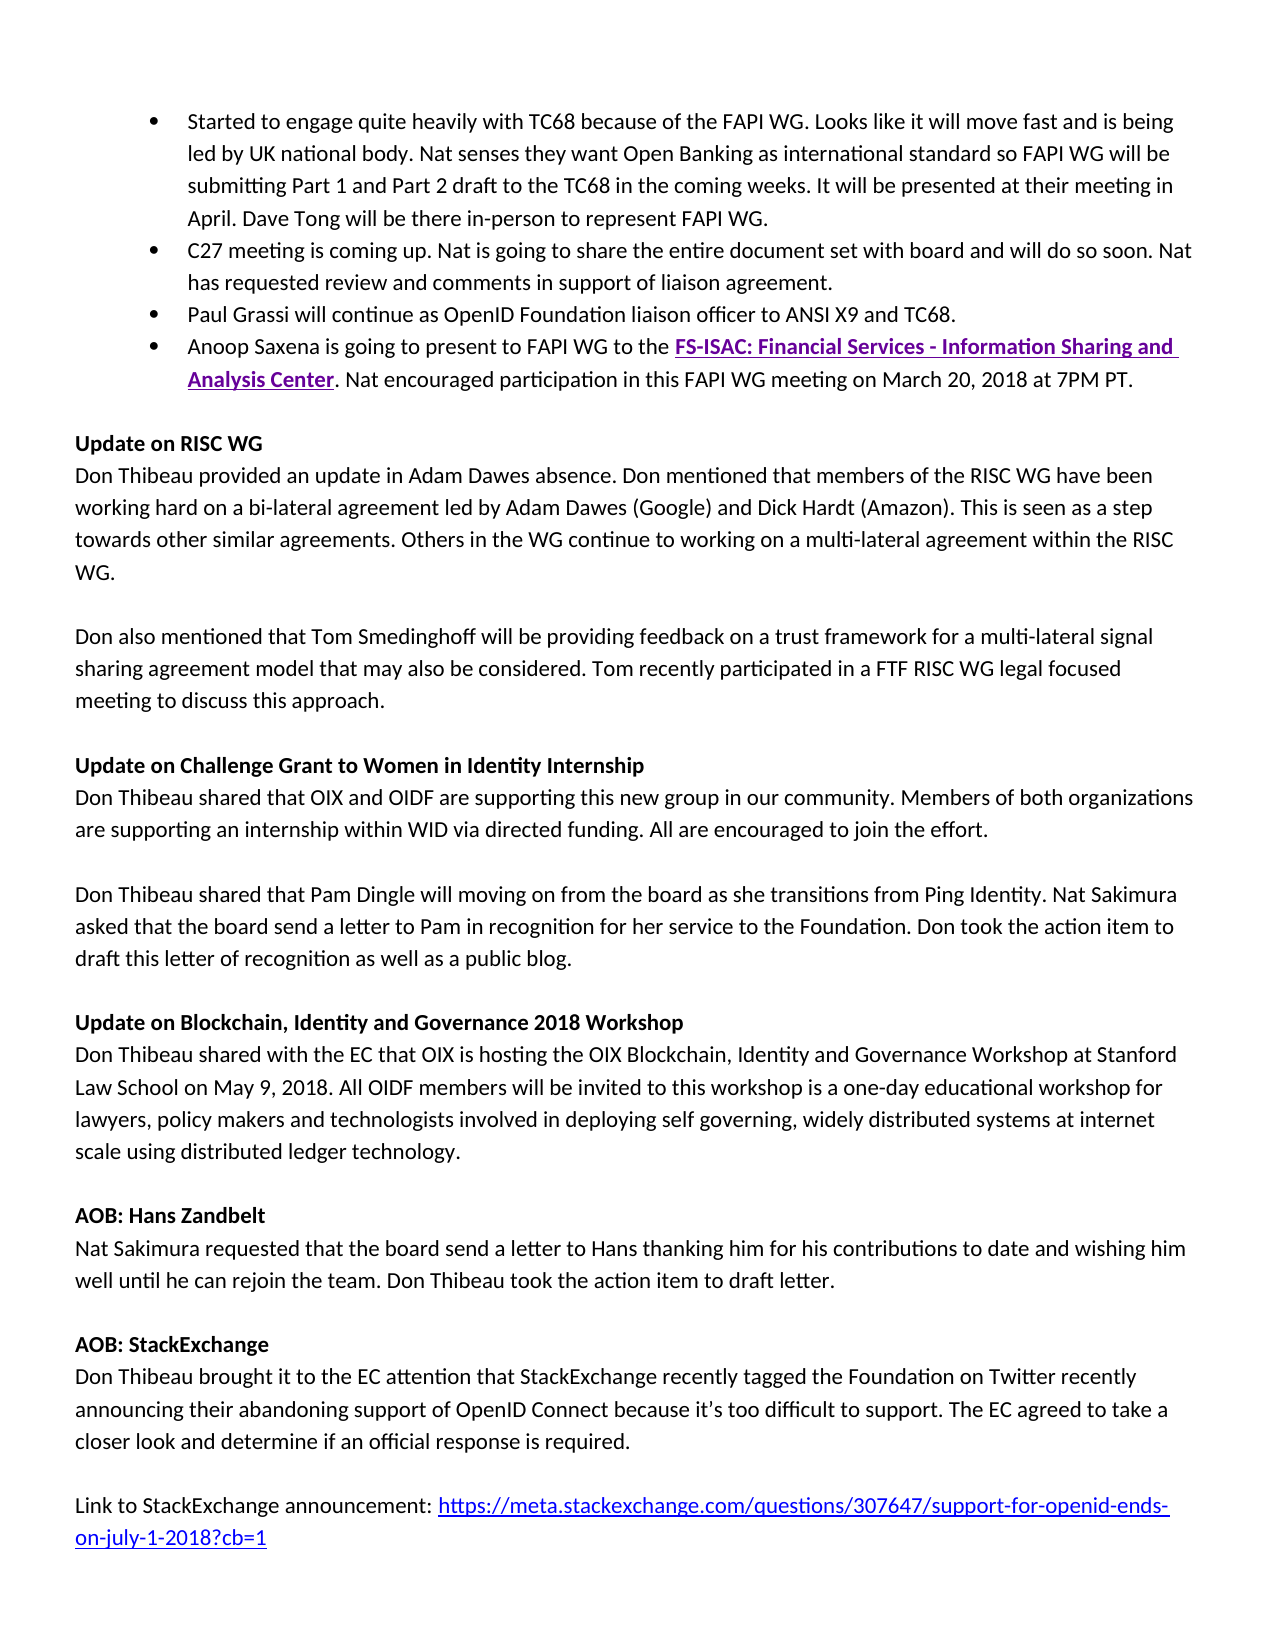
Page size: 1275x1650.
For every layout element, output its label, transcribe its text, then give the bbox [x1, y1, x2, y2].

text Update on Blockchain, Identity and Governance 2018 Workshop [75, 1008, 1200, 1036]
list Paul Grassi will continue as OpenID Foundation liaison officer to ANSI X9 and TC68. [150, 300, 1200, 328]
text Don Thibeau shared that Pam Dingle will moving on from the board as she transitions from Ping Identity. Nat Sakimura asked that the board send a letter to Pam in recognition for her service to the Foundation. Don took the action item to draft this letter of recognition as well as a public blog. [75, 880, 1200, 972]
text Nat Sakimura requested that the board send a letter to Hans thanking him for his contributions to date and wishing him well until he can rejoin the team. Don Thibeau took the action item to draft letter. [75, 1234, 1200, 1294]
text Don Thibeau shared with the EC that OIX is hosting the OIX Blockchain, Identity and Governance Workshop at Stanford Law School on May 9, 2018. All OIDF members will be invited to this workshop is a one-day educational workshop for lawyers, policy makers and technologists involved in deploying self governing, widely distributed systems at internet scale using distributed ledger technology. [75, 1041, 1200, 1165]
list C27 meeting is coming up. Nat is going to share the entire document set with board and will do so soon. Nat has requested review and comments in support of liaison agreement. [150, 236, 1200, 296]
text AOB: StackExchange [75, 1330, 1200, 1358]
list Started to engage quite heavily with TC68 because of the FAPI WG. Looks like it will move fast and is being led by UK national body. Nat senses they want Open Banking as international standard so FAPI WG will be submitting Part 1 and Part 2 draft to the TC68 in the coming weeks. It will be presented at their meeting in April. Dave Tong will be there in-person to represent FAPI WG. [150, 107, 1200, 232]
text Update on RISC WG [75, 429, 1200, 457]
text Don Thibeau provided an update in Adam Dawes absence. Don mentioned that members of the RISC WG have been working hard on a bi-lateral agreement led by Adam Dawes (Google) and Dick Hardt (Amazon). This is seen as a step towards other similar agreements. Others in the WG continue to working on a multi-lateral agreement within the RISC WG. [75, 461, 1200, 586]
text Update on Challenge Grant to Women in Identity Internship [75, 751, 1200, 779]
text AOB: Hans Zandbelt [75, 1202, 1200, 1229]
text Don Thibeau shared that OIX and OIDF are supporting this new group in our community. Members of both organizations are supporting an internship within WID via directed funding. All are encouraged to join the effort. [75, 783, 1200, 843]
text Link to StackExchange announcement: https://meta.stackexchange.com/questions/307647/support-for-openid-ends-on-july-1-2018?cb=1 [75, 1491, 1200, 1551]
text Don Thibeau brought it to the EC attention that StackExchange recently tagged the Foundation on Twitter recently announcing their abandoning support of OpenID Connect because it’s too difficult to support. The EC agreed to take a closer look and determine if an official response is required. [75, 1362, 1200, 1455]
list Anoop Saxena is going to present to FAPI WG to the FS-ISAC: Financial Services - Information Sharing and Analysis Center. Nat encouraged participation in this FAPI WG meeting on March 20, 2018 at 7PM PT. [150, 332, 1200, 393]
text Don also mentioned that Tom Smedinghoff will be providing feedback on a trust framework for a multi-lateral signal sharing agreement model that may also be considered. Tom recently participated in a FTF RISC WG legal focused meeting to discuss this approach. [75, 622, 1200, 714]
